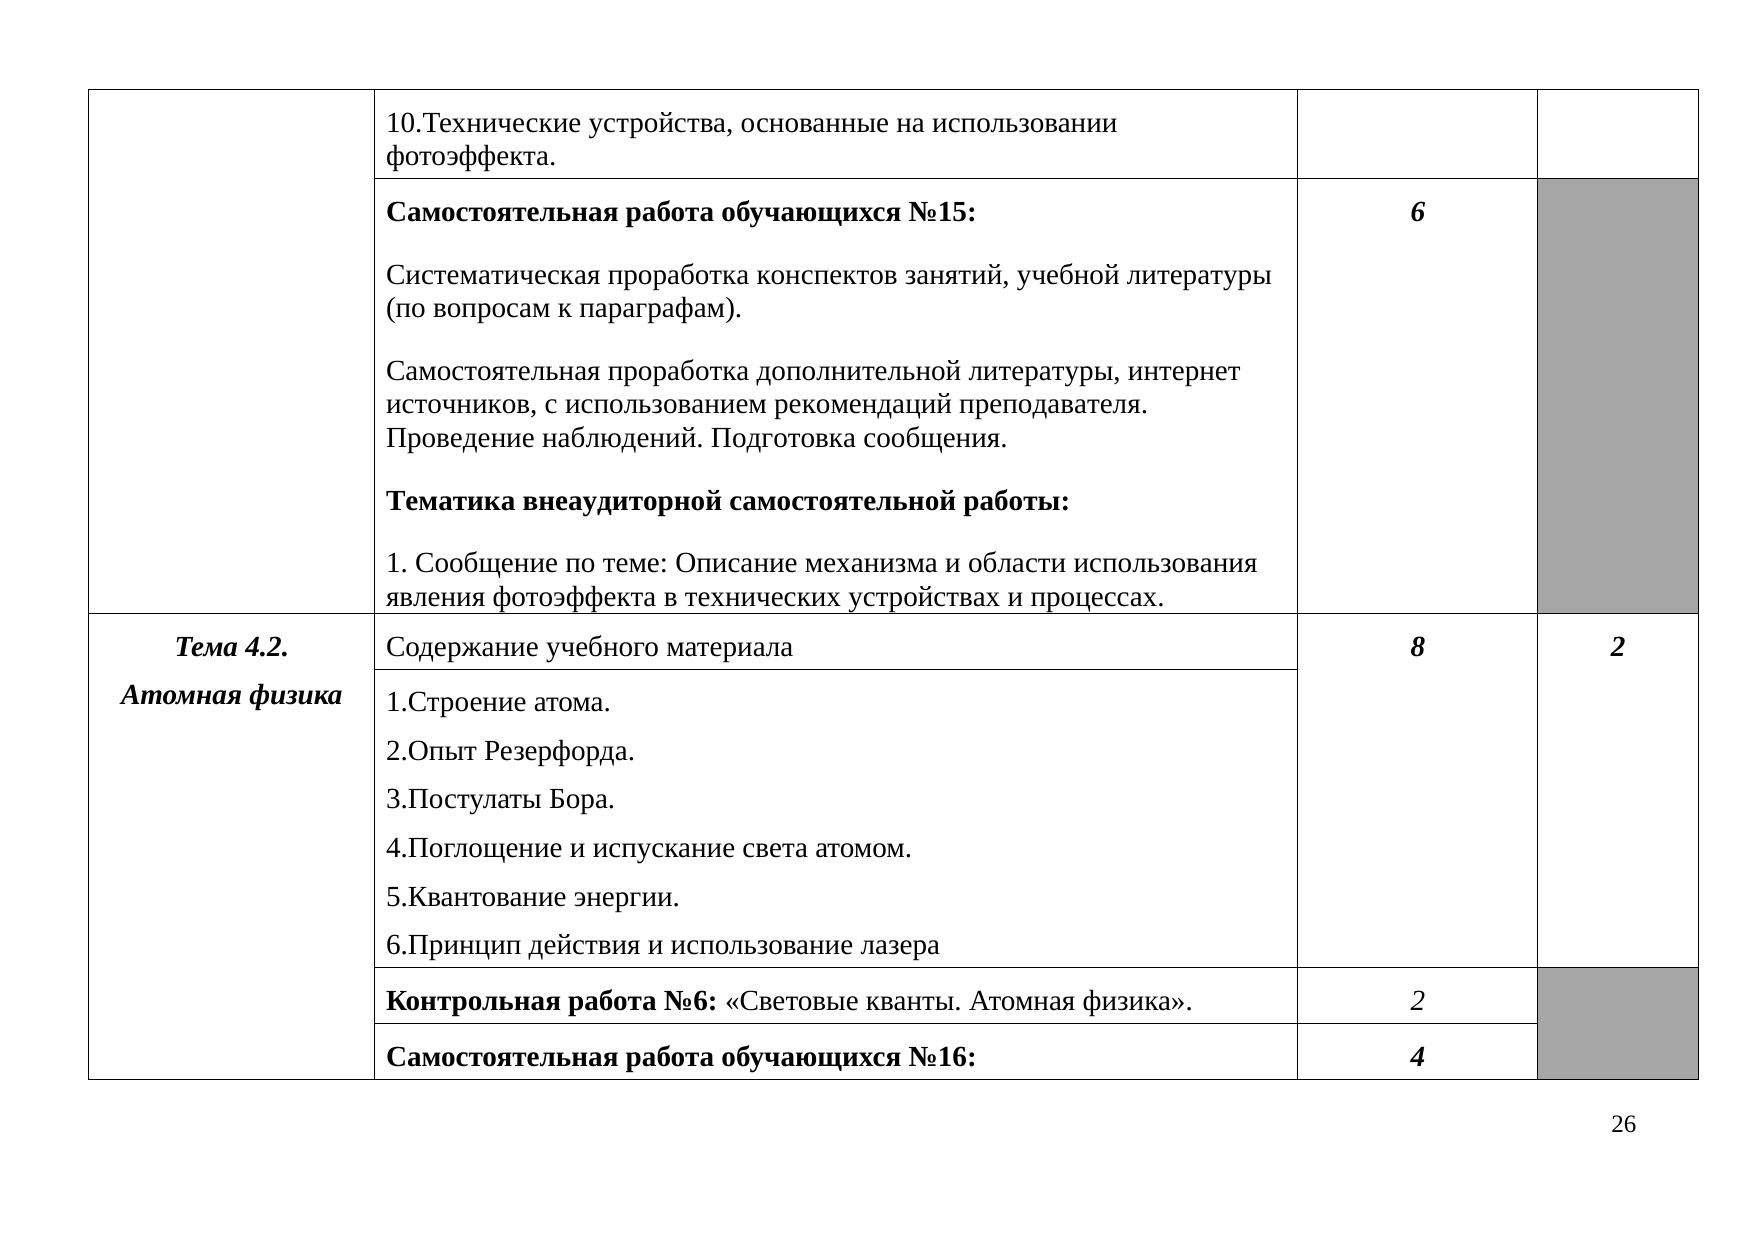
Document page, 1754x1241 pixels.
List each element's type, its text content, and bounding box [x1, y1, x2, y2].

table_cell 4 [1298, 1024, 1537, 1079]
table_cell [375, 1024, 1297, 1079]
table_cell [375, 90, 1297, 178]
table_cell Контрольная работа №6: «Световые кванты. Атомная физика». [375, 968, 1297, 1023]
table_cell 6 [1298, 179, 1537, 613]
table_cell 8 [1298, 614, 1537, 967]
table_cell [1538, 179, 1698, 613]
table_cell 2 [1538, 614, 1698, 967]
table_cell [1538, 968, 1698, 1079]
table_cell Самостоятельная работа обучающихся №15: Систематическая проработка конспектов занятий, учебной литературы (по вопросам к параграфам). Самостоятельная проработка дополнительной литературы, интернет источников, с использованием рекомендаций преподавателя. Проведение наблюдений. Подготовка сообщения. Тематика внеаудиторной самостоятельной работы: 1. Сообщение по теме: Описание механизма и области использования явления фотоэффекта в технических устройствах и процессах. [375, 179, 1297, 613]
table_cell 2 [1298, 968, 1537, 1023]
table_cell Содержание учебного материала [375, 614, 1297, 668]
table_cell 1.Строение атома. 2.Опыт Резерфорда. 3.Постулаты Бора. 4.Поглощение и испускание света атомом. 5.Квантование энергии. 6.Принцип действия и использование лазера [375, 670, 1297, 967]
table_cell Тема 4.2. Атомная физика [89, 614, 374, 1079]
